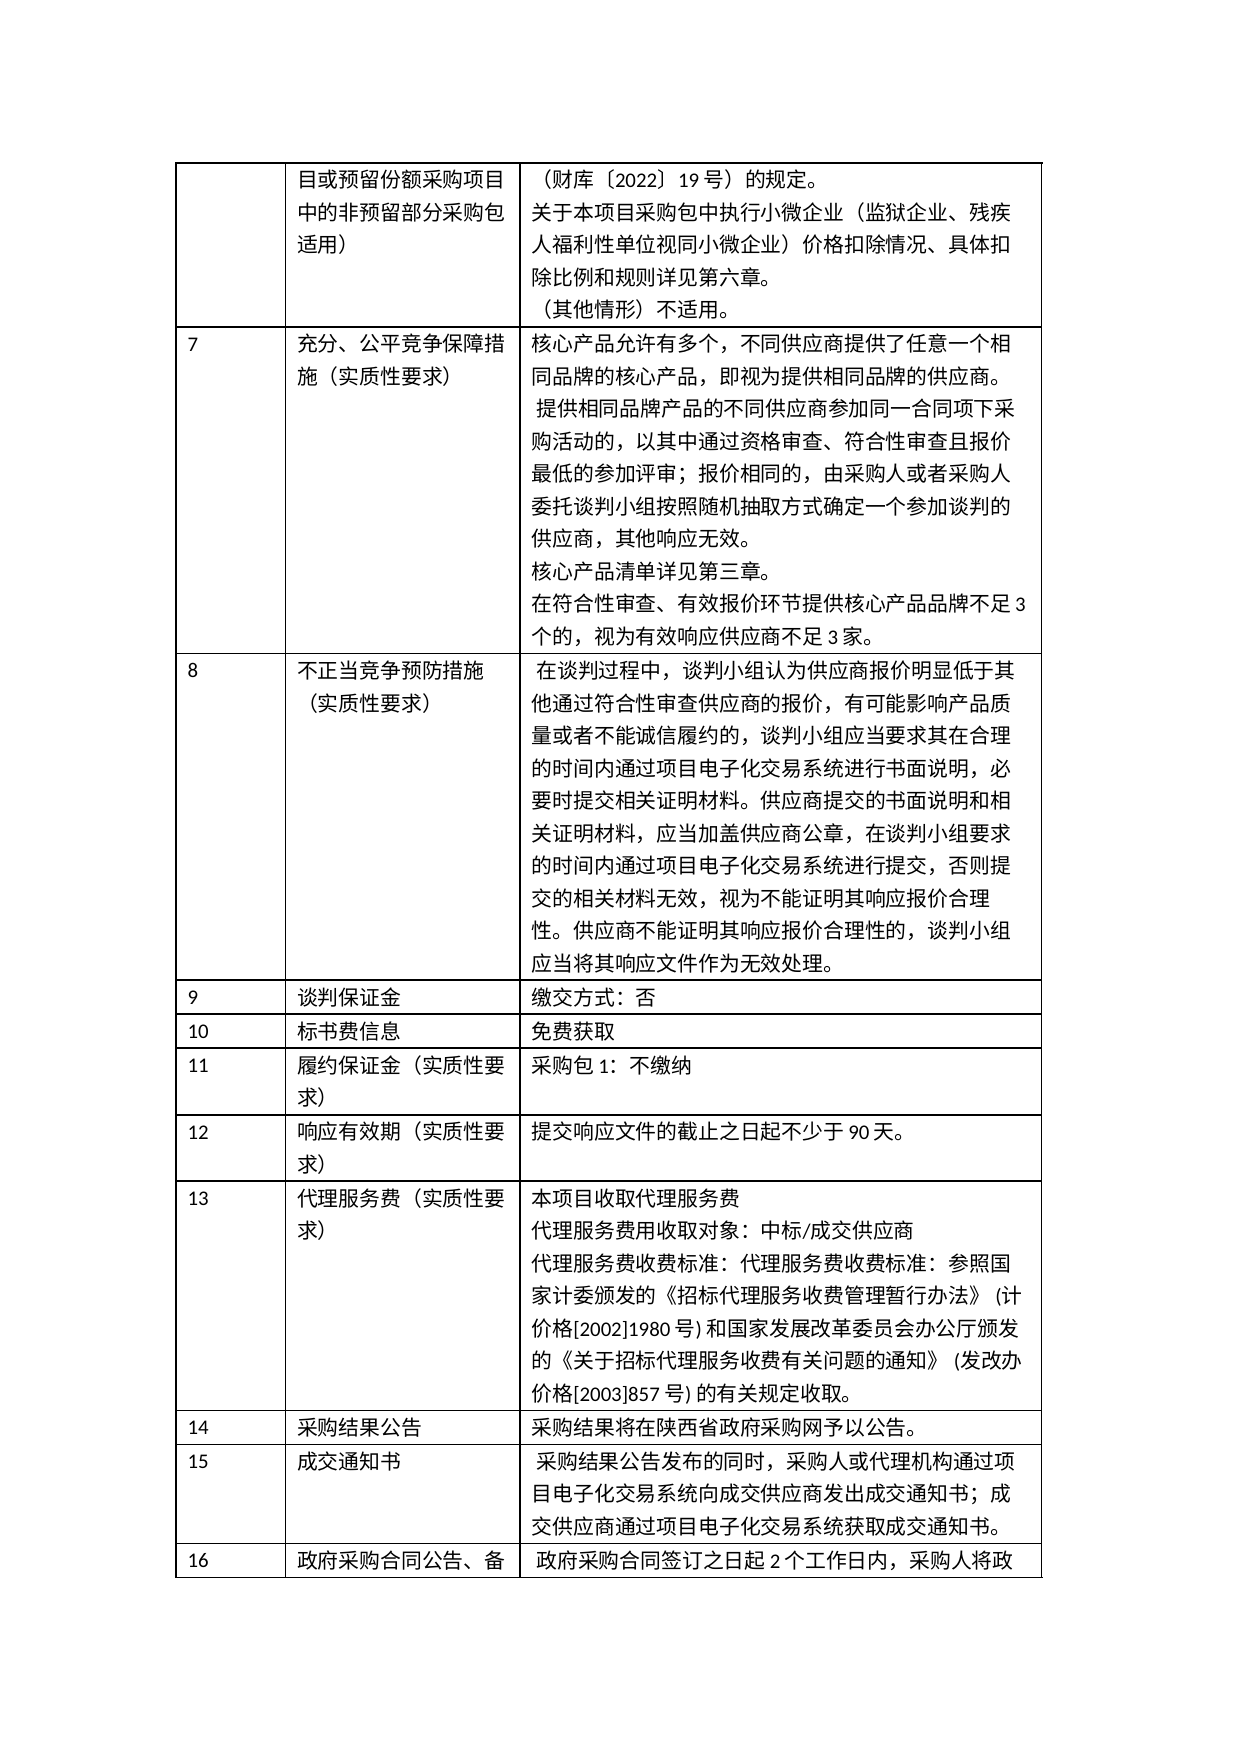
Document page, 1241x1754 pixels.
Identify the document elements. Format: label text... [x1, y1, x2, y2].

table_cell 免费获取 [521, 1015, 1041, 1047]
table_cell 8 [177, 654, 285, 979]
table_cell 政府采购合同公告、备案 [286, 1544, 519, 1577]
table_cell 采购结果公告 [286, 1411, 519, 1443]
table_cell 成交通知书 [286, 1445, 519, 1543]
table_cell 6 [177, 164, 285, 326]
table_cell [521, 1544, 1041, 1577]
table_cell 缴交方式：否 [521, 981, 1041, 1013]
table_cell 11 [177, 1049, 285, 1114]
table_cell 代理服务费（实质性要求） [286, 1182, 519, 1409]
table_cell 16 [177, 1544, 285, 1577]
table_cell 谈判保证金 [286, 981, 519, 1013]
table_cell 响应有效期（实质性要求） [286, 1116, 519, 1180]
table_cell 9 [177, 981, 285, 1013]
table_cell 履约保证金（实质性要求） [286, 1049, 519, 1114]
table_cell 13 [177, 1182, 285, 1409]
table_cell 12 [177, 1116, 285, 1180]
table_cell 不正当竞争预防措施（实质性要求） [286, 654, 519, 979]
table_cell 本项目收取代理服务费 代理服务费用收取对象：中标/成交供应商 代理服务费收费标准：代理服务费收费标准：参照国家计委颁发的《招标代理服务收费管理暂行办法》 (计价格[2002]1980号) 和国家发展改革委员会办公厅颁发的《关于招标代理服务收费有关问题的通知》 (发改办价格[2003]857号) 的有关规定收取。 [521, 1182, 1041, 1409]
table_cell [521, 164, 1041, 326]
table_cell 在谈判过程中，谈判小组认为供应商报价明显低于其他通过符合性审查供应商的报价，有可能影响产品质量或者不能诚信履约的，谈判小组应当要求其在合理的时间内通过项目电子化交易系统进行书面说明，必要时提交相关证明材料。供应商提交的书面说明和相关证明材料，应当加盖供应商公章，在谈判小组要求的时间内通过项目电子化交易系统进行提交，否则提交的相关材料无效，视为不能证明其响应报价合理性。供应商不能证明其响应报价合理性的，谈判小组应当将其响应文件作为无效处理。 [521, 654, 1041, 979]
table_cell 充分、公平竞争保障措施（实质性要求） [286, 328, 519, 653]
table_cell 标书费信息 [286, 1015, 519, 1047]
table_cell 7 [177, 328, 285, 653]
table_cell 采购结果将在陕西省政府采购网予以公告。 [521, 1411, 1041, 1443]
table_cell 提交响应文件的截止之日起不少于90天。 [521, 1116, 1041, 1180]
table_cell 14 [177, 1411, 285, 1443]
table_cell 采购结果公告发布的同时，采购人或代理机构通过项目电子化交易系统向成交供应商发出成交通知书；成交供应商通过项目电子化交易系统获取成交通知书。 [521, 1445, 1041, 1543]
table_cell 核心产品允许有多个，不同供应商提供了任意一个相同品牌的核心产品，即视为提供相同品牌的供应商。 提供相同品牌产品的不同供应商参加同一合同项下采购活动的，以其中通过资格审查、符合性审查且报价最低的参加评审；报价相同的，由采购人或者采购人委托谈判小组按照随机抽取方式确定一个参加谈判的供应商，其他响应无效。 核心产品清单详见第三章。 在符合性审查、有效报价环节提供核心产品品牌不足3个的，视为有效响应供应商不足3家。 [521, 328, 1041, 653]
table_cell 采购包1：不缴纳 [521, 1049, 1041, 1114]
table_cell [286, 164, 519, 326]
table_cell 10 [177, 1015, 285, 1047]
table_cell 15 [177, 1445, 285, 1543]
